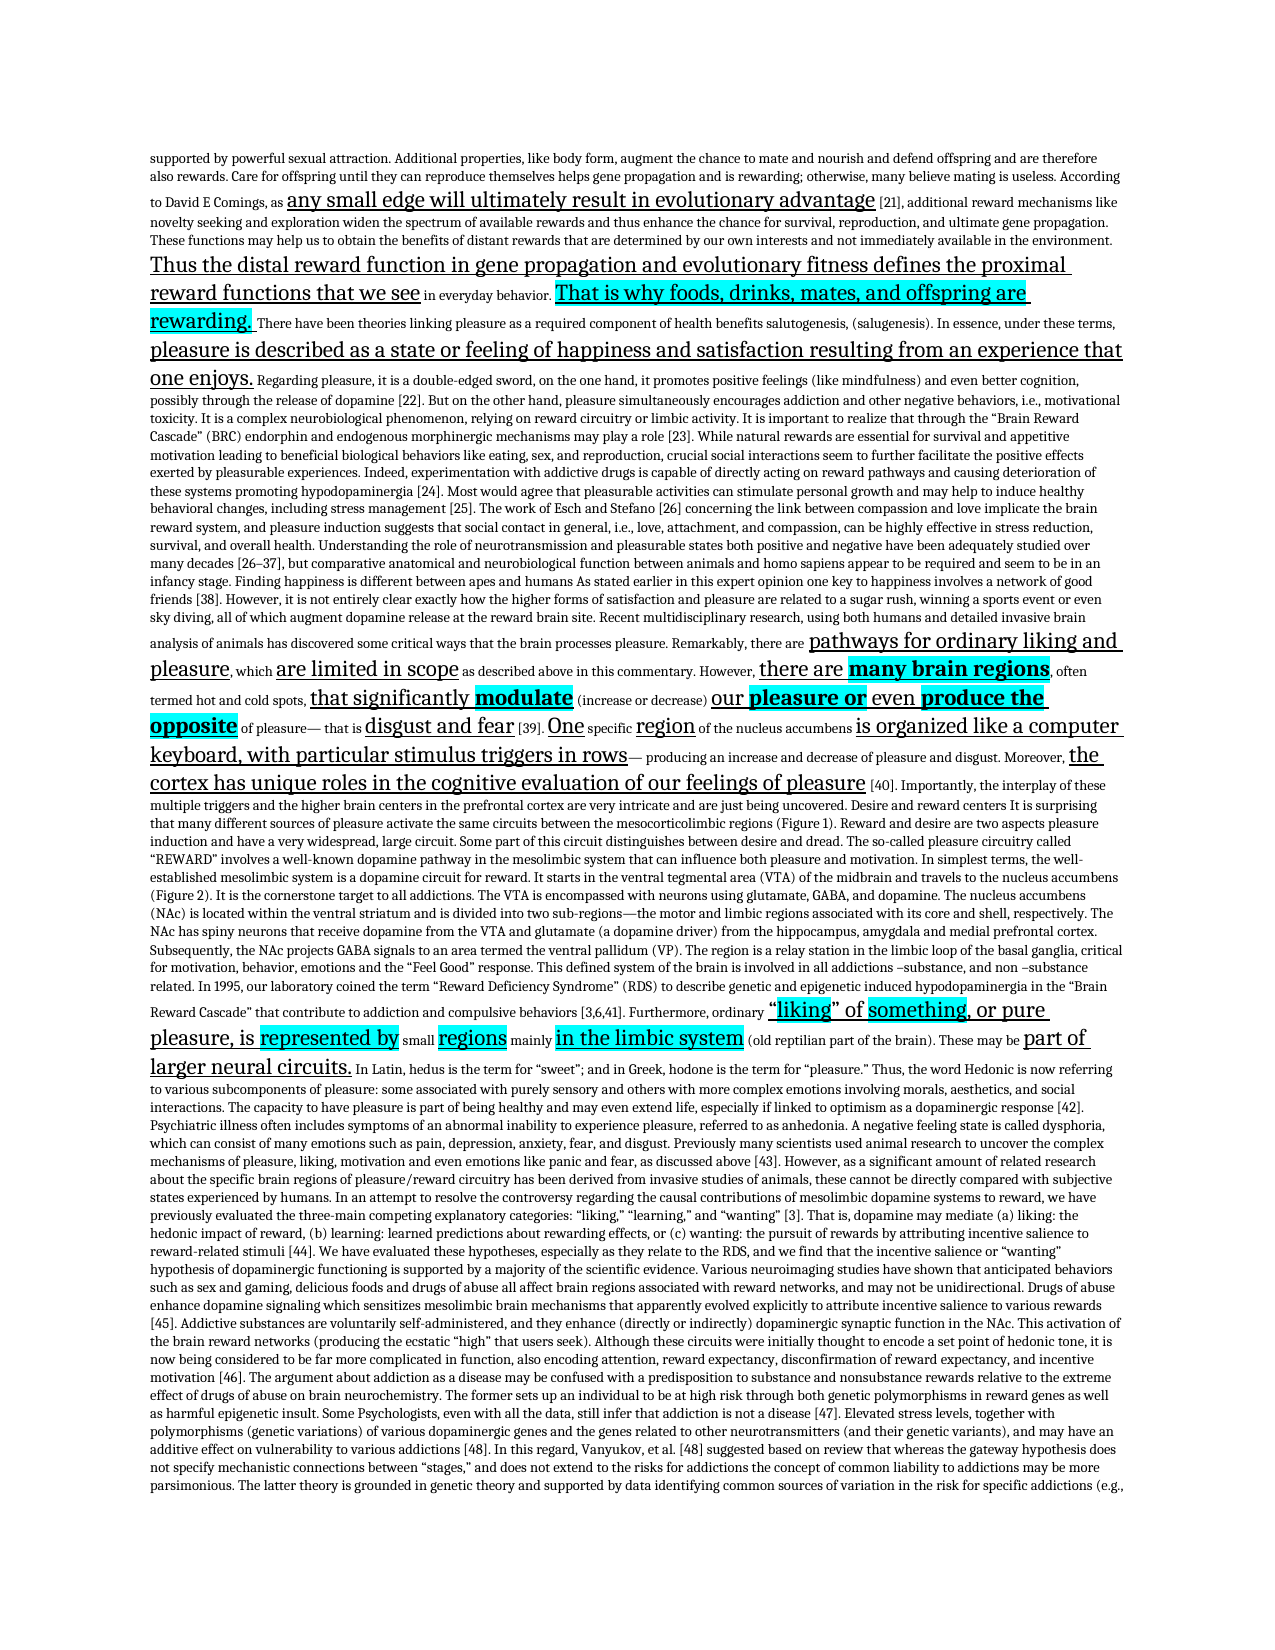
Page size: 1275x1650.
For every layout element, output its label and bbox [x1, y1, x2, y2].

text [150, 150, 1125, 1494]
